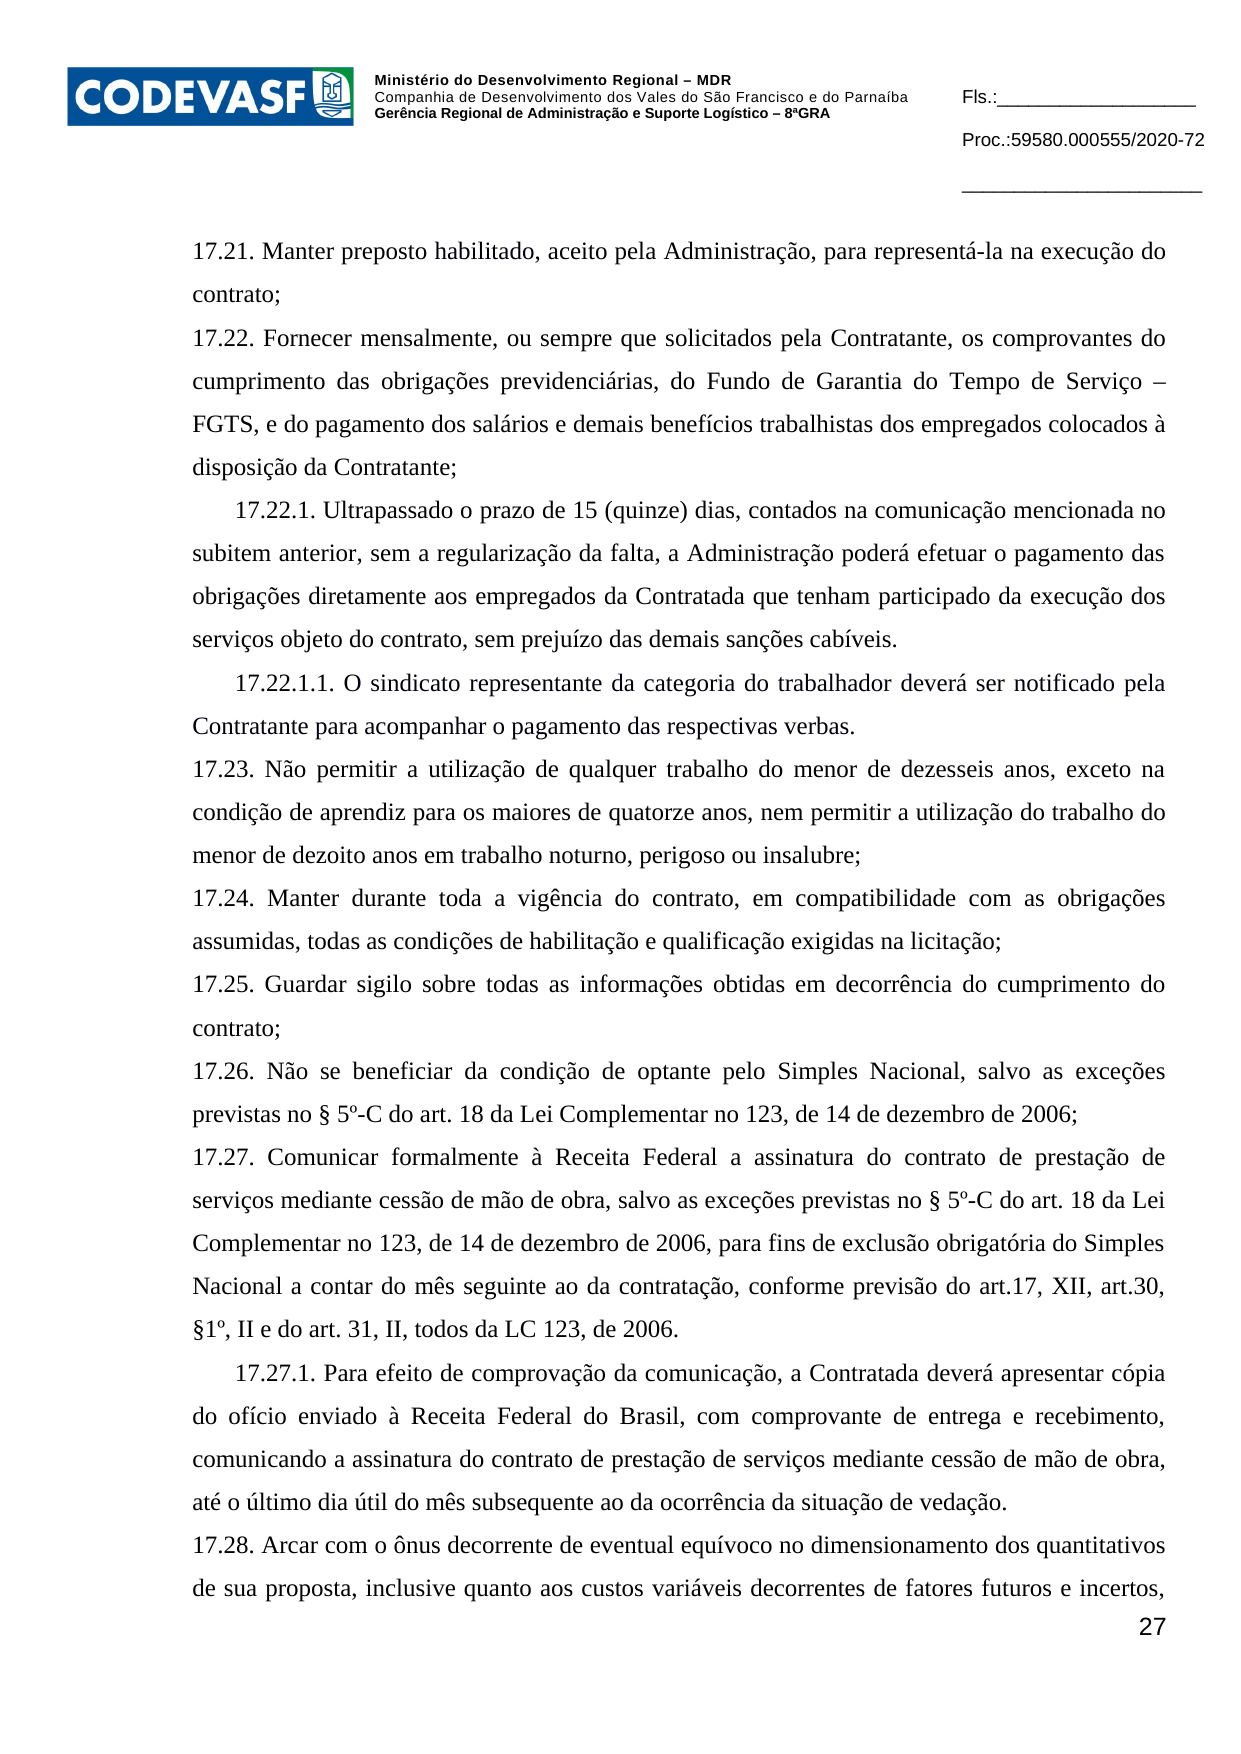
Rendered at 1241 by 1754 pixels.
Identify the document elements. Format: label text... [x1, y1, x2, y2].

text 17.22.1. Ultrapassado o prazo de 15 (quinze) dias, contados na comunicação mencionada no subitem anterior, sem a regularização da falta, a Administração poderá efetuar o pagamento das obrigações diretamente aos empregados da Contratada que tenham participado da execução dos serviços objeto do contrato, sem prejuízo das demais sanções cabíveis. [192, 495, 1166, 653]
picture [67, 67, 354, 126]
text 17.25. Guardar sigilo sobre todas as informações obtidas em decorrência do cumprimento do contrato; [192, 969, 1166, 1041]
text 17.27. Comunicar formalmente à Receita Federal a assinatura do contrato de prestação de serviços mediante cessão de mão de obra, salvo as exceções previstas no § 5º-C do art. 18 da Lei Complementar no 123, de 14 de dezembro de 2006, para fins de exclusão obrigatória do Simples Nacional a contar do mês seguinte ao da contratação, conforme previsão do art.17, XII, art.30, §1º, II e do art. 31, II, todos da LC 123, de 2006. [192, 1142, 1166, 1343]
text 17.26. Não se beneficiar da condição de optante pelo Simples Nacional, salvo as exceções previstas no § 5º-C do art. 18 da Lei Complementar no 123, de 14 de dezembro de 2006; [192, 1056, 1166, 1128]
text 17.21. Manter preposto habilitado, aceito pela Administração, para representá-la na execução do contrato; [192, 236, 1166, 308]
text 17.22.1.1. O sindicato representante da categoria do trabalhador deverá ser notificado pela Contratante para acompanhar o pagamento das respectivas verbas. [192, 668, 1166, 739]
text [192, 1530, 1166, 1602]
text 17.24. Manter durante toda a vigência do contrato, em compatibilidade com as obrigações assumidas, todas as condições de habilitação e qualificação exigidas na licitação; [192, 883, 1166, 955]
text 17.22. Fornecer mensalmente, ou sempre que solicitados pela Contratante, os comprovantes do cumprimento das obrigações previdenciárias, do Fundo de Garantia do Tempo de Serviço – FGTS, e do pagamento dos salários e demais benefícios trabalhistas dos empregados colocados à disposição da Contratante; [192, 323, 1166, 481]
text 17.23. Não permitir a utilização de qualquer trabalho do menor de dezesseis anos, exceto na condição de aprendiz para os maiores de quatorze anos, nem permitir a utilização do trabalho do menor de dezoito anos em trabalho noturno, perigoso ou insalubre; [192, 754, 1166, 869]
text 17.27.1. Para efeito de comprovação da comunicação, a Contratada deverá apresentar cópia do ofício enviado à Receita Federal do Brasil, com comprovante de entrega e recebimento, comunicando a assinatura do contrato de prestação de serviços mediante cessão de mão de obra, até o último dia útil do mês subsequente ao da ocorrência da situação de vedação. [192, 1358, 1166, 1516]
